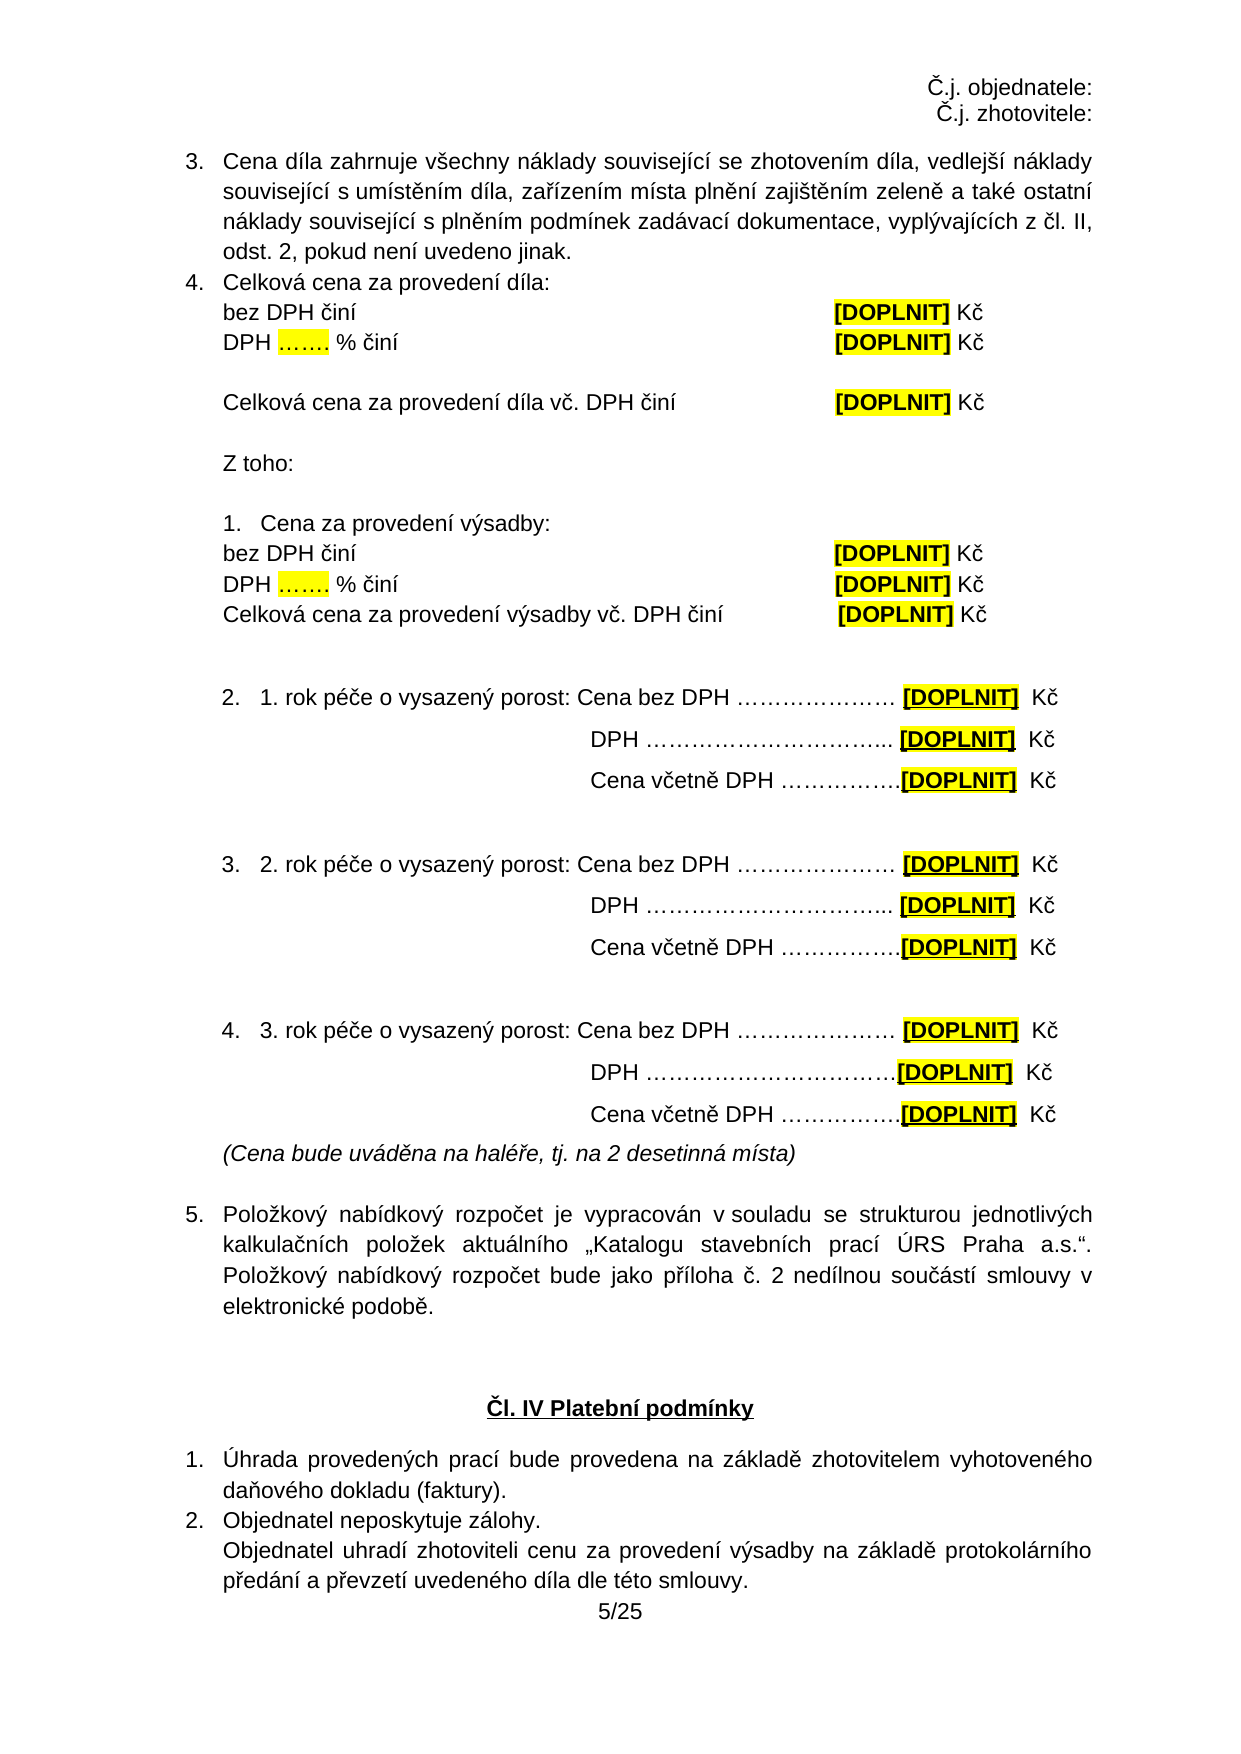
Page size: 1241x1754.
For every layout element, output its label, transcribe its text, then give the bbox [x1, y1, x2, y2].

list Úhrada provedených prací bude provedena na základě zhotovitelem vyhotoveného daňového dokladu (faktury). [185, 1446, 1093, 1503]
list DPH ……. % činí [DOPLNIT] Kč [223, 329, 1093, 385]
text 4. 3. rok péče o vysazený porost: Cena bez DPH ………………… [DOPLNIT] Kč [148, 1015, 1093, 1044]
list Cena díla zahrnuje všechny náklady související se zhotovením díla, vedlejší náklady související s umístěním díla, zařízením místa plnění zajištěním zeleně a také ostatní náklady související s plněním podmínek zadávací dokumentace, vyplývajících z čl. II, odst. 2, pokud není uvedeno jinak. [185, 148, 1093, 264]
text Cena včetně DPH …………….[DOPLNIT] Kč [148, 932, 1093, 961]
text Čl. IV Platební podmínky [148, 1395, 1093, 1422]
list (Cena bude uváděna na haléře, tj. na 2 desetinná místa) [223, 1140, 1093, 1167]
list Z toho: [223, 450, 1093, 476]
list Celková cena za provedení díla vč. DPH činí [DOPLNIT] Kč [223, 389, 835, 416]
list Objednatel uhradí zhotoviteli cenu za provedení výsadby na základě protokolárního předání a převzetí uvedeného díla dle této smlouvy. [223, 1537, 1093, 1594]
list Položkový nabídkový rozpočet je vypracován v souladu se strukturou jednotlivých kalkulačních položek aktuálního „Katalogu stavebních prací ÚRS Praha a.s.“. Položkový nabídkový rozpočet bude jako příloha č. 2 nedílnou součástí smlouvy v elektronické podobě. [185, 1201, 1093, 1320]
list Celková cena za provedení díla vč. DPH činí [DOPLNIT] Kč [951, 389, 1093, 416]
text 2. 1. rok péče o vysazený porost: Cena bez DPH ………………… [DOPLNIT] Kč [221, 682, 1093, 711]
list bez DPH činí [DOPLNIT] Kč [223, 540, 834, 567]
list DPH ……. % činí [DOPLNIT] Kč Celková cena za provedení výsadby vč. DPH činí [DOPLNIT] Kč [223, 571, 1093, 627]
text Cena včetně DPH …………….[DOPLNIT] Kč [148, 765, 1093, 794]
text Cena včetně DPH …………….[DOPLNIT] Kč [148, 1099, 1093, 1128]
text DPH …………………………... [DOPLNIT] Kč [148, 724, 1093, 753]
list bez DPH činí [DOPLNIT] Kč [950, 540, 1093, 567]
list bez DPH činí [DOPLNIT] Kč [223, 299, 834, 325]
text DPH …………………………... [DOPLNIT] Kč [148, 890, 1093, 919]
list Celková cena za provedení díla: [185, 268, 1093, 295]
list bez DPH činí [DOPLNIT] Kč [950, 299, 1093, 325]
list Objednatel neposkytuje zálohy. [185, 1507, 1093, 1533]
text DPH ……………………………[DOPLNIT] Kč [148, 1057, 1093, 1086]
list Cena za provedení výsadby: [223, 510, 1093, 536]
text 3. 2. rok péče o vysazený porost: Cena bez DPH ………………… [DOPLNIT] Kč [148, 849, 1093, 878]
